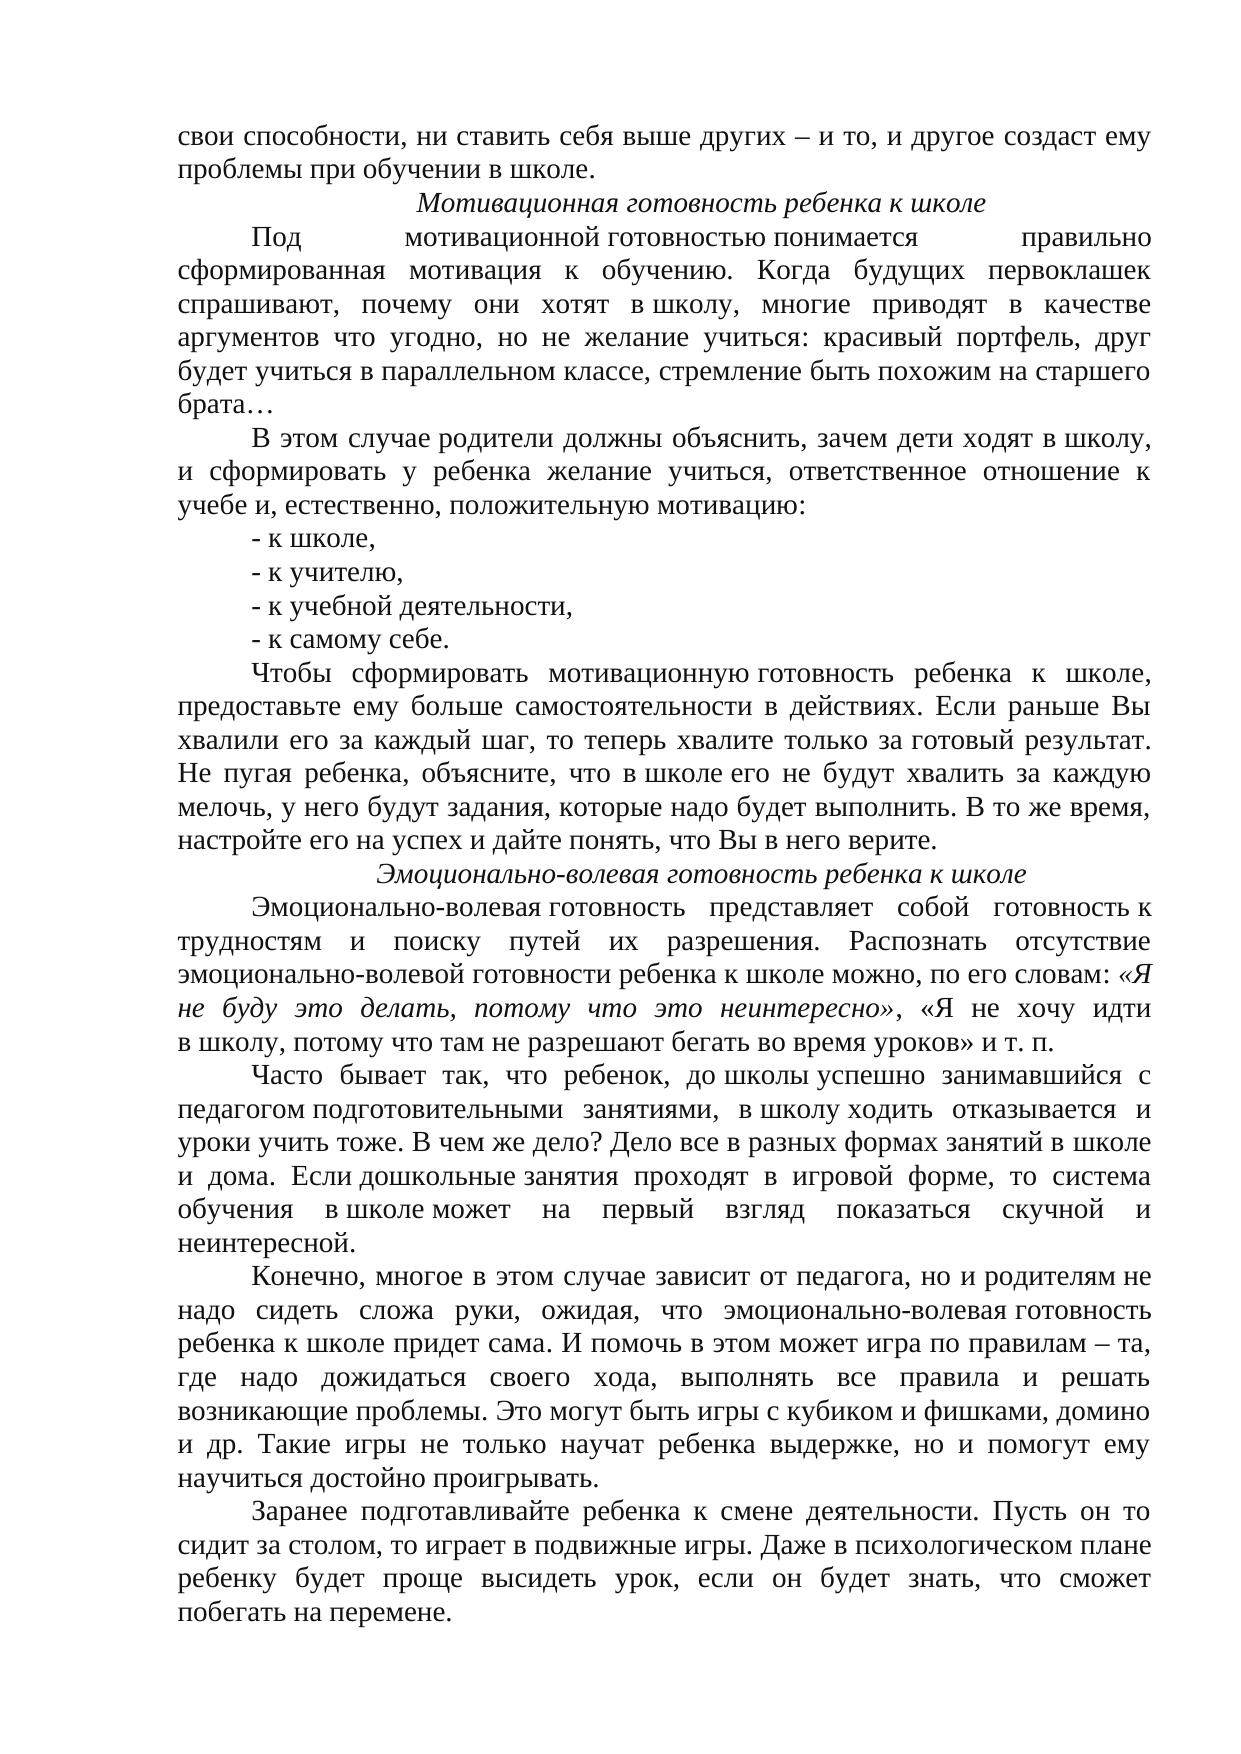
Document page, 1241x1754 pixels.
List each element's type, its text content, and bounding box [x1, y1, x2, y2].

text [177, 118, 1152, 185]
text Конечно, многое в этом случае зависит от педагога, но и родителям не надо сидеть сложа руки, ожидая, что эмоционально-волевая готовность ребенка к школе придет сама. И помочь в этом может игра по правилам – та, где надо дожидаться своего хода, выполнять все правила и решать возникающие проблемы. Это могут быть игры с кубиком и фишками, домино и др. Такие игры не только научат ребенка выдержке, но и помогут ему научиться достойно проигрывать. [177, 1258, 1152, 1493]
text - к школе, [177, 521, 1152, 554]
text - к учителю, [177, 554, 1152, 588]
text - к самому себе. [177, 621, 1152, 655]
text Под мотивационной готовностью понимается правильно сформированная мотивация к обучению. Когда будущих первоклашек спрашивают, почему они хотят в школу, многие приводят в качестве аргументов что угодно, но не желание учиться: красивый портфель, друг будет учиться в параллельном классе, стремление быть похожим на старшего брата… [177, 219, 1152, 420]
text Чтобы сформировать мотивационную готовность ребенка к школе, предоставьте ему больше самостоятельности в действиях. Если раньше Вы хвалили его за каждый шаг, то теперь хвалите только за готовый результат. Не пугая ребенка, объясните, что в школе его не будут хвалить за каждую мелочь, у него будут задания, которые надо будет выполнить. В то же время, настройте его на успех и дайте понять, что Вы в него верите. [177, 655, 1152, 856]
text Эмоционально-волевая готовность представляет собой готовность к трудностям и поиску путей их разрешения. Распознать отсутствие эмоционально-волевой готовности ребенка к школе можно, по его словам: «Я не буду это делать, потому что это неинтересно», «Я не хочу идти в школу, потому что там не разрешают бегать во время уроков» и т. п. [177, 889, 1152, 1057]
text Заранее подготавливайте ребенка к смене деятельности. Пусть он то сидит за столом, то играет в подвижные игры. Даже в психологическом плане ребенку будет проще высидеть урок, если он будет знать, что сможет побегать на перемене. [177, 1493, 1152, 1627]
text В этом случае родители должны объяснить, зачем дети ходят в школу, и сформировать у ребенка желание учиться, ответственное отношение к учебе и, естественно, положительную мотивацию: [177, 420, 1152, 521]
text - к учебной деятельности, [177, 588, 1152, 621]
text Часто бывает так, что ребенок, до школы успешно занимавшийся с педагогом подготовительными занятиями, в школу ходить отказывается и уроки учить тоже. В чем же дело? Дело все в разных формах занятий в школе и дома. Если дошкольные занятия проходят в игровой форме, то система обучения в школе может на первый взгляд показаться скучной и неинтересной. [177, 1057, 1152, 1258]
text Мотивационная готовность ребенка к школе [177, 185, 1152, 219]
text Эмоционально-волевая готовность ребенка к школе [177, 856, 1152, 889]
